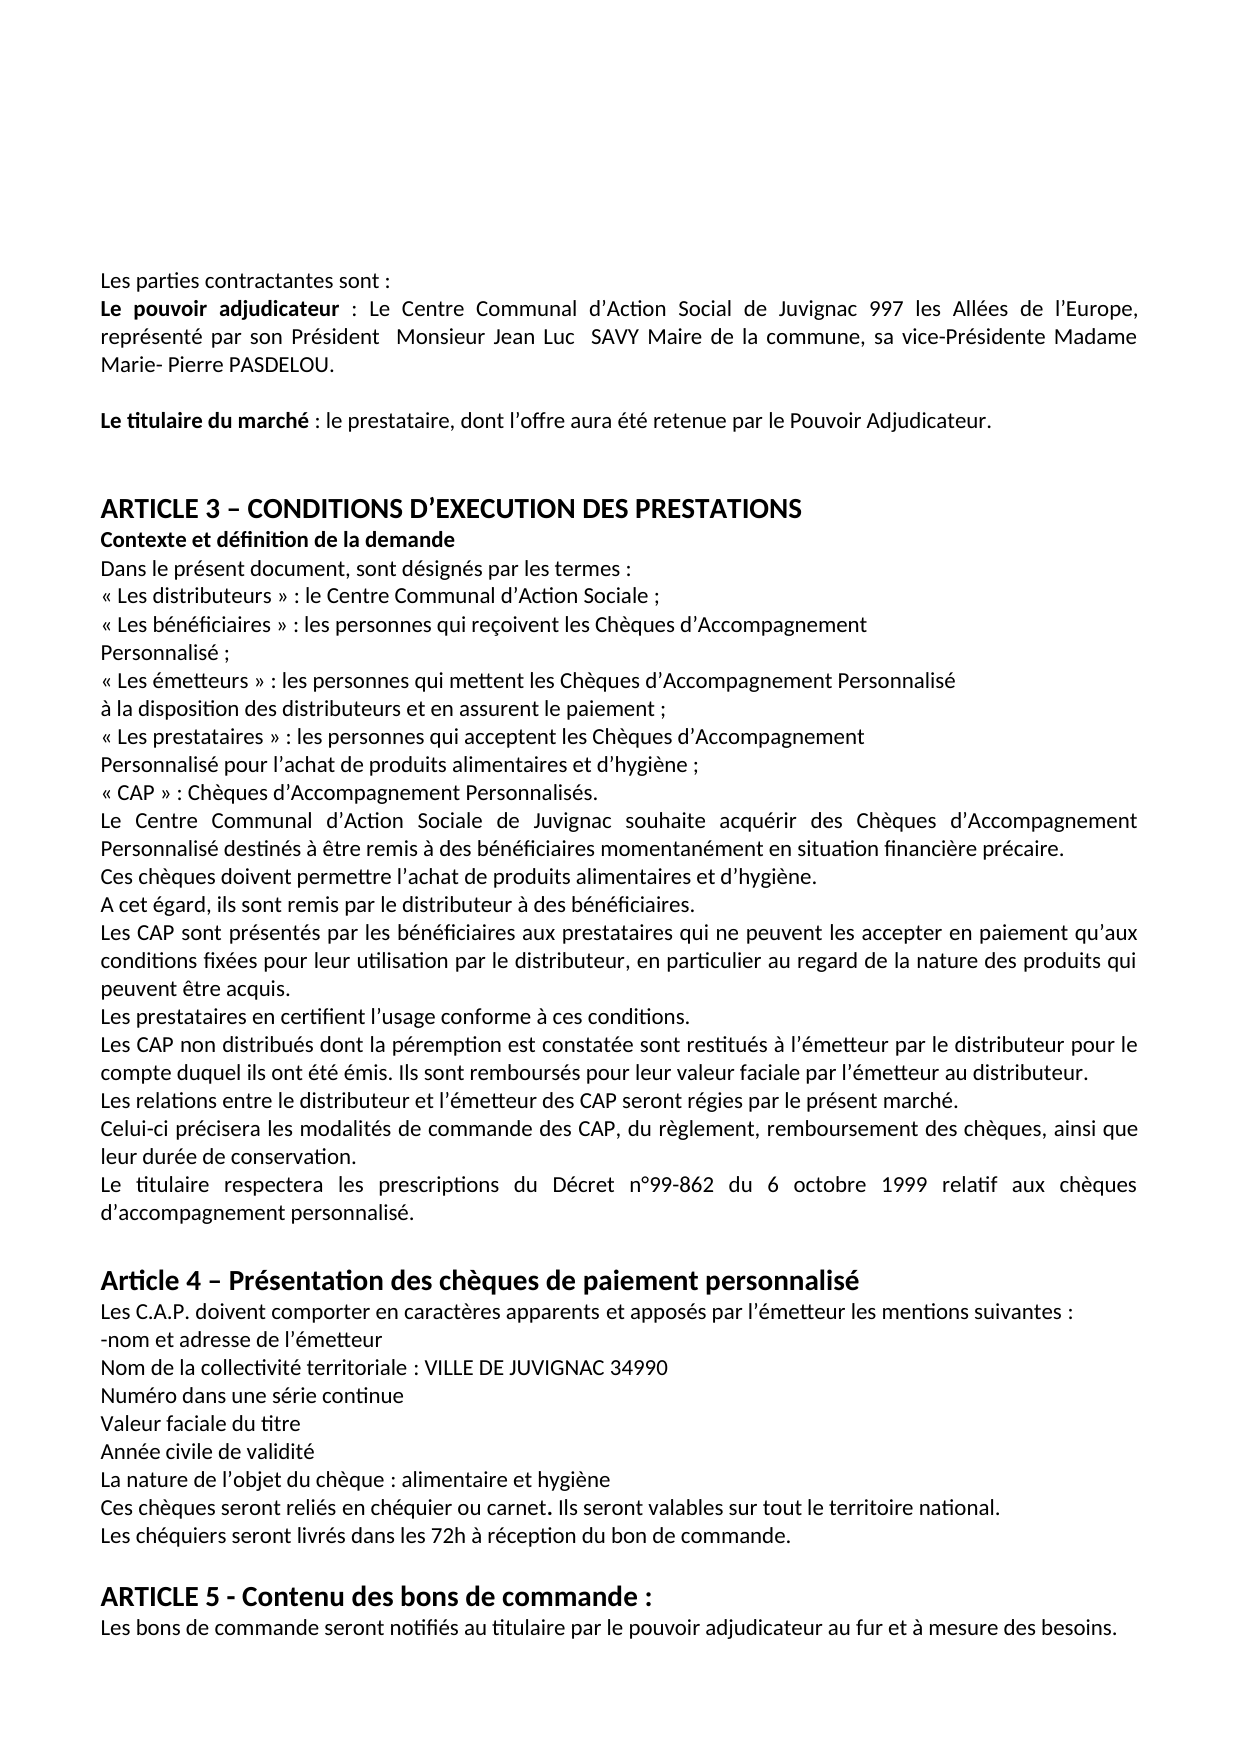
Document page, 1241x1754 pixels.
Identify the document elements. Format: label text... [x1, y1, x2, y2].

text « Les prestataires » : les personnes qui acceptent les Chèques d’Accompagnement [100, 722, 1140, 750]
text Le pouvoir adjudicateur : Le Centre Communal d’Action Social de Juvignac 997 les Allées de l’Europe, représenté par son Président Monsieur Jean Luc SAVY Maire de la commune, sa vice-Présidente Madame Marie- Pierre PASDELOU. [100, 294, 1140, 378]
text Celui-ci précisera les modalités de commande des CAP, du règlement, remboursement des chèques, ainsi que leur durée de conservation. [100, 1114, 1140, 1170]
text Contexte et définition de la demande [100, 526, 1140, 554]
text Les prestataires en certifient l’usage conforme à ces conditions. [100, 1002, 1140, 1030]
text « Les émetteurs » : les personnes qui mettent les Chèques d’Accompagnement Personnalisé [100, 666, 1140, 694]
text Les relations entre le distributeur et l’émetteur des CAP seront régies par le présent marché. [100, 1086, 1140, 1114]
text « Les bénéficiaires » : les personnes qui reçoivent les Chèques d’Accompagnement [100, 610, 1140, 638]
text Article 4 – Présentation des chèques de paiement personnalisé [100, 1262, 1140, 1297]
text Personnalisé pour l’achat de produits alimentaires et d’hygiène ; [100, 750, 1140, 778]
text Les CAP non distribués dont la péremption est constatée sont restitués à l’émetteur par le distributeur pour le compte duquel ils ont été émis. Ils sont remboursés pour leur valeur faciale par l’émetteur au distributeur. [100, 1030, 1140, 1086]
text Nom de la collectivité territoriale : VILLE DE JUVIGNAC 34990 [100, 1353, 1140, 1381]
text Le titulaire respectera les prescriptions du Décret n°99-862 du 6 octobre 1999 relatif aux chèques d’accompagnement personnalisé. [100, 1170, 1140, 1226]
text Année civile de validité [100, 1437, 1140, 1466]
text A cet égard, ils sont remis par le distributeur à des bénéficiaires. [100, 890, 1140, 918]
text « CAP » : Chèques d’Accompagnement Personnalisés. [100, 778, 1140, 806]
text Le titulaire du marché : le prestataire, dont l’offre aura été retenue par le Pouvoir Adjudicateur. [100, 406, 1140, 434]
text Valeur faciale du titre [100, 1409, 1140, 1437]
text à la disposition des distributeurs et en assurent le paiement ; [100, 694, 1140, 722]
text Les C.A.P. doivent comporter en caractères apparents et apposés par l’émetteur les mentions suivantes : [100, 1297, 1140, 1325]
text Le Centre Communal d’Action Sociale de Juvignac souhaite acquérir des Chèques d’Accompagnement Personnalisé destinés à être remis à des bénéficiaires momentanément en situation financière précaire. [100, 806, 1140, 862]
text La nature de l’objet du chèque : alimentaire et hygiène [100, 1466, 1140, 1493]
text ARTICLE 5 - Contenu des bons de commande : [100, 1578, 1140, 1613]
text Les chéquiers seront livrés dans les 72h à réception du bon de commande. [100, 1522, 1140, 1549]
text Ces chèques doivent permettre l’achat de produits alimentaires et d’hygiène. [100, 862, 1140, 890]
text Les bons de commande seront notifiés au titulaire par le pouvoir adjudicateur au fur et à mesure des besoins. [100, 1613, 1140, 1641]
text Les CAP sont présentés par les bénéficiaires aux prestataires qui ne peuvent les accepter en paiement qu’aux conditions fixées pour leur utilisation par le distributeur, en particulier au regard de la nature des produits qui peuvent être acquis. [100, 918, 1140, 1002]
text -nom et adresse de l’émetteur [100, 1325, 1140, 1353]
text Numéro dans une série continue [100, 1381, 1140, 1409]
text ARTICLE 3 – CONDITIONS D’EXECUTION DES PRESTATIONS [100, 490, 1140, 526]
text Les parties contractantes sont : [100, 266, 1140, 294]
text Ces chèques seront reliés en chéquier ou carnet. Ils seront valables sur tout le territoire national. [100, 1493, 1140, 1522]
text Personnalisé ; [100, 638, 1140, 666]
text « Les distributeurs » : le Centre Communal d’Action Sociale ; [100, 582, 1140, 610]
text Dans le présent document, sont désignés par les termes : [100, 554, 1140, 582]
